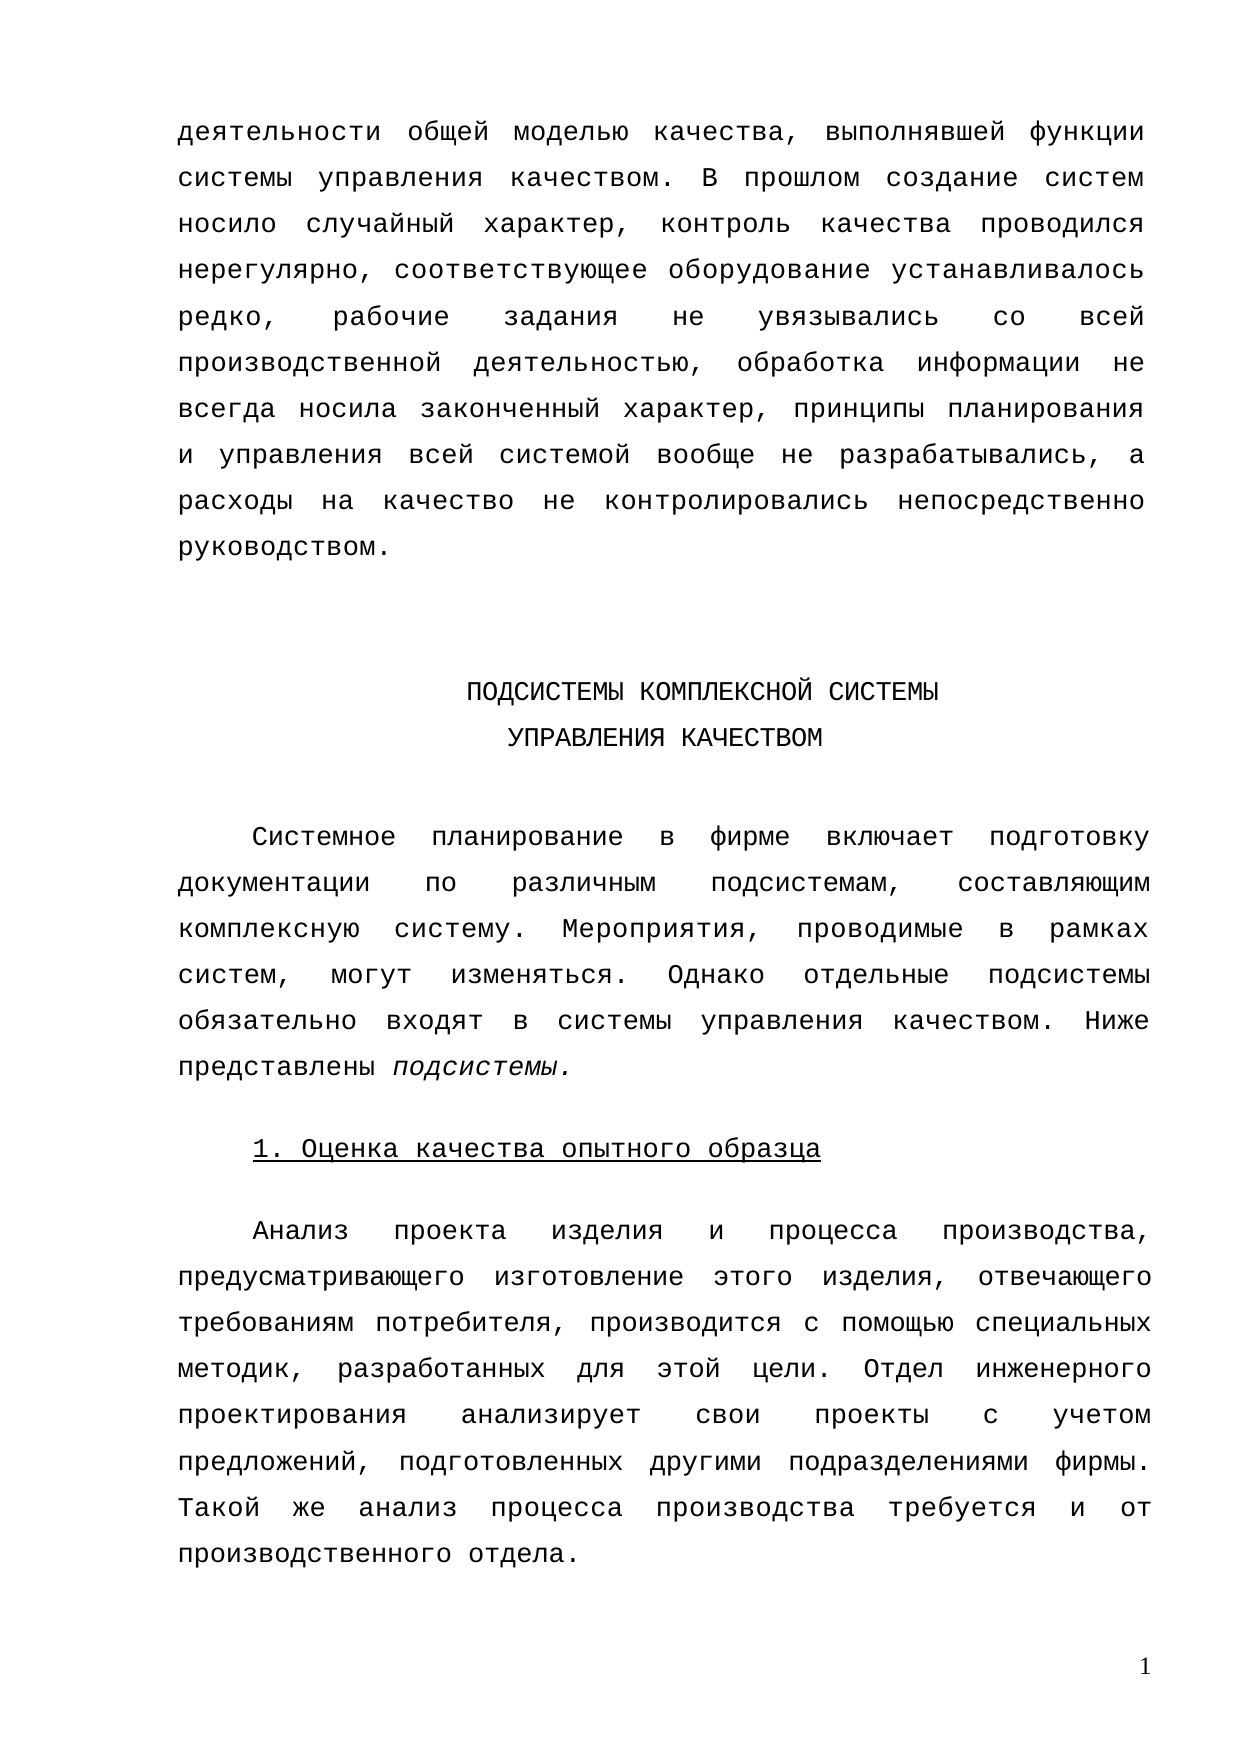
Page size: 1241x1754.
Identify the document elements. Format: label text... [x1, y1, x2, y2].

text Подсистемы комплексной системы управления качеством [329, 678, 1002, 754]
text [177, 118, 1146, 563]
text Системное планирование в фирме включает подготовку документации по различным подсистемам, составляющим комплексную систему. Мероприятия, проводимые в рамках систем, могут изменяться. Однако отдельные подсистемы обязательно входят в системы управления качеством. Ниже представлены подсистемы. [178, 823, 1151, 1084]
text 1. Оценка качества опытного образца [177, 1135, 912, 1166]
text Анализ проекта изделия и процесса производства, предусматривающего изготовление этого изделия, отвечающего требованиям потребителя, производится с помощью специальных методик, разработанных для этой цели. Отдел инженерного проектирования анализирует свои проекты с учетом предложений, подготовленных другими подразделениями фирмы. Такой же анализ процесса производства требуется и от производственного отдела. [177, 1217, 1152, 1570]
